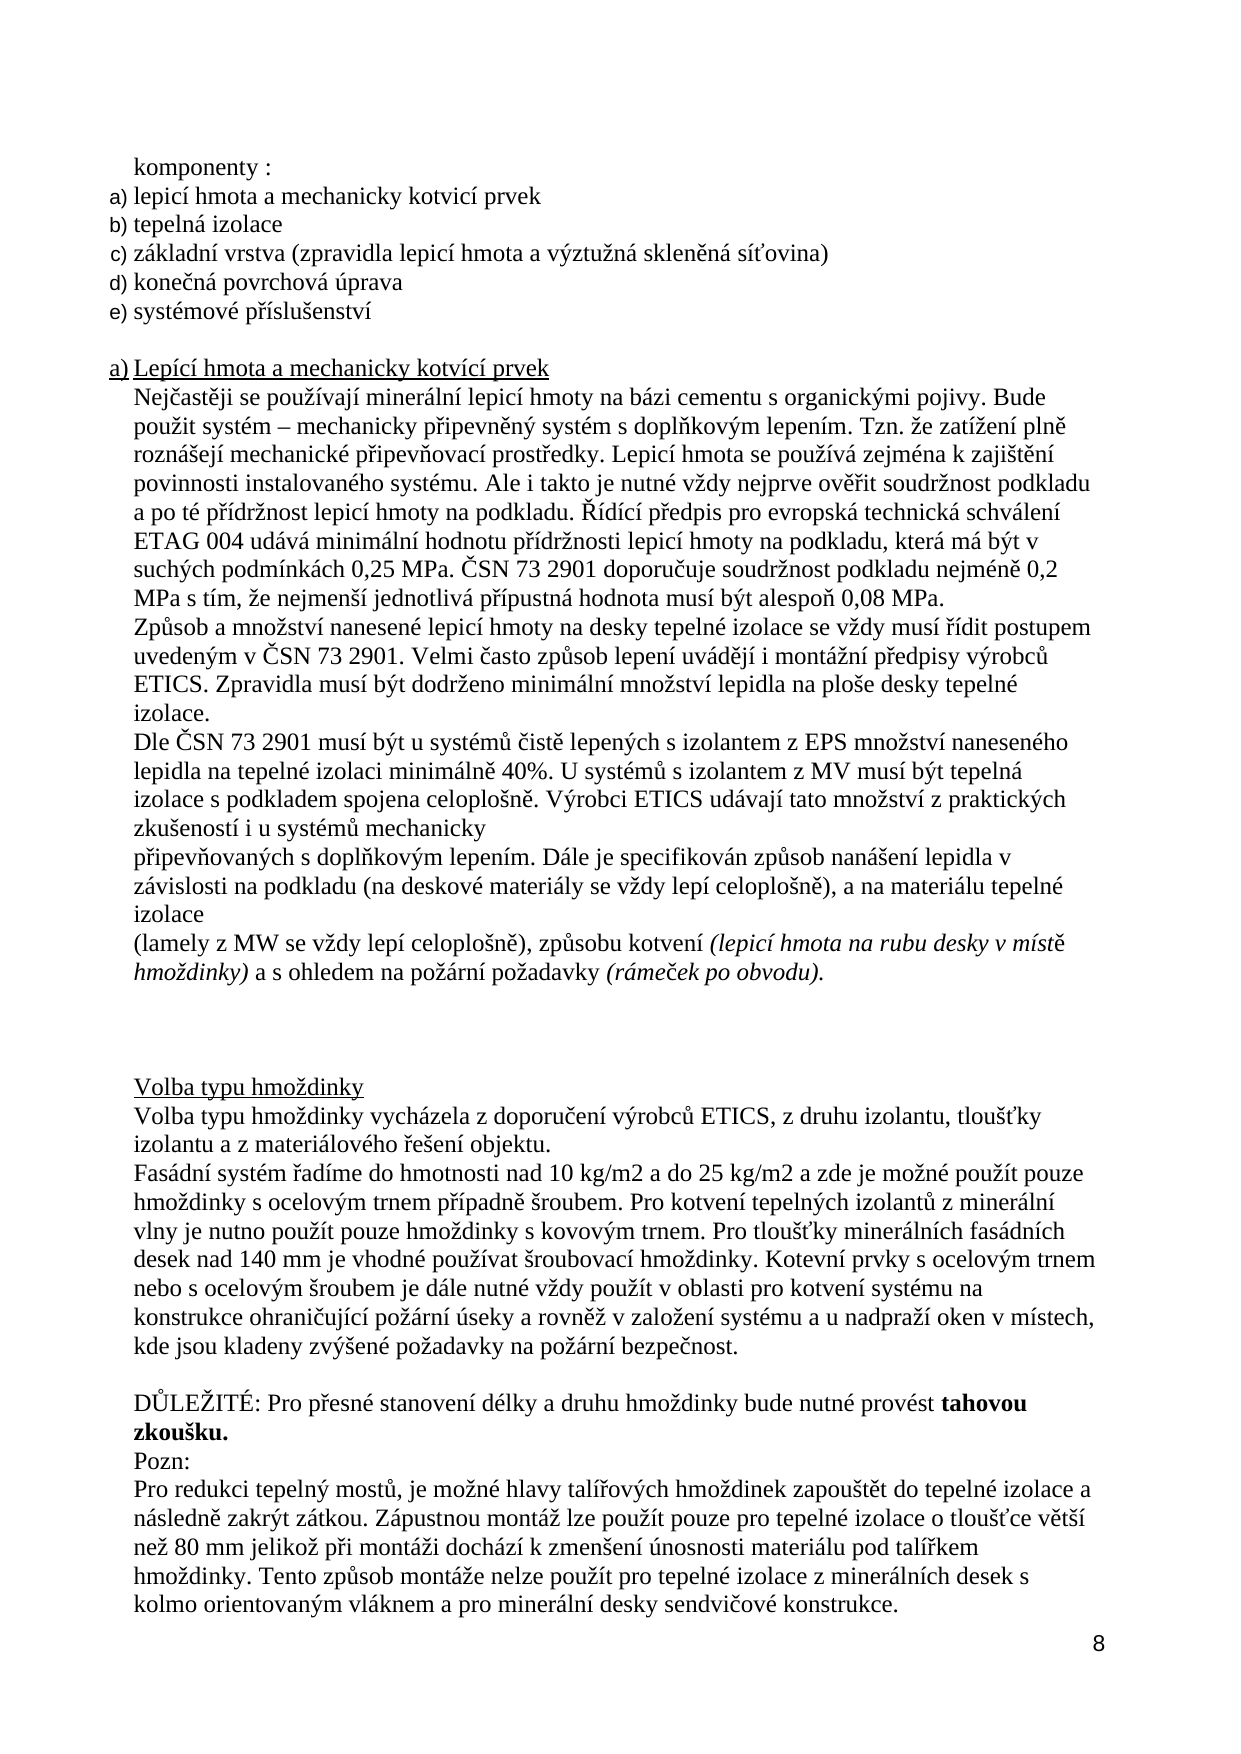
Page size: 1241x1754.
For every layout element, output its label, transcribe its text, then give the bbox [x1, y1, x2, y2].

text Volba typu hmoždinky [133, 1072, 1096, 1101]
list základní vrstva (zpravidla lepicí hmota a výztužná skleněná síťovina) [110, 238, 1096, 267]
list lepicí hmota a mechanicky kotvicí prvek [109, 181, 1096, 209]
list Lepící hmota a mechanicky kotvící prvek [109, 353, 1096, 382]
text připevňovaných s doplňkovým lepením. Dále je specifikován způsob nanášení lepidla v závislosti na podkladu (na deskové materiály se vždy lepí celoplošně), a na materiálu tepelné izolace [133, 842, 1096, 928]
text DŮLEŽITÉ: Pro přesné stanovení délky a druhu hmoždinky bude nutné provést tahovou zkoušku. [133, 1388, 1096, 1446]
text Pozn: [133, 1446, 1096, 1474]
list tepelná izolace [109, 209, 1096, 238]
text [133, 152, 1096, 181]
text Způsob a množství nanesené lepicí hmoty na desky tepelné izolace se vždy musí řídit postupem uvedeným v ČSN 73 2901. Velmi často způsob lepení uvádějí i montážní předpisy výrobců ETICS. Zpravidla musí být dodrženo minimální množství lepidla na ploše desky tepelné izolace. [133, 612, 1096, 727]
text Nejčastěji se používají minerální lepicí hmoty na bázi cementu s organickými pojivy. Bude použit systém – mechanicky připevněný systém s doplňkovým lepením. Tzn. že zatížení plně roznášejí mechanické připevňovací prostředky. Lepicí hmota se používá zejména k zajištění povinnosti instalovaného systému. Ale i takto je nutné vždy nejprve ověřit soudržnost podkladu a po té přídržnost lepicí hmoty na podkladu. Řídící předpis pro evropská technická schválení ETAG 004 udává minimální hodnotu přídržnosti lepicí hmoty na podkladu, která má být v suchých podmínkách 0,25 MPa. ČSN 73 2901 doporučuje soudržnost podkladu nejméně 0,2 MPa s tím, že nejmenší jednotlivá přípustná hodnota musí být alespoň 0,08 MPa. [133, 382, 1096, 612]
list systémové příslušenství [109, 296, 1096, 324]
text Dle ČSN 73 2901 musí být u systémů čistě lepených s izolantem z EPS množství naneseného lepidla na tepelné izolaci minimálně 40%. U systémů s izolantem z MV musí být tepelná izolace s podkladem spojena celoplošně. Výrobci ETICS udávají tato množství z praktických zkušeností i u systémů mechanicky [133, 727, 1096, 842]
text Volba typu hmoždinky vycházela z doporučení výrobců ETICS, z druhu izolantu, tloušťky izolantu a z materiálového řešení objektu. [133, 1101, 1096, 1158]
text Pro redukci tepelný mostů, je možné hlavy talířových hmoždinek zapouštět do tepelné izolace a následně zakrýt zátkou. Zápustnou montáž lze použít pouze pro tepelné izolace o tloušťce větší než 80 mm jelikož při montáži dochází k zmenšení únosnosti materiálu pod talířkem hmoždinky. Tento způsob montáže nelze použít pro tepelné izolace z minerálních desek s kolmo orientovaným vláknem a pro minerální desky sendvičové konstrukce. [133, 1474, 1096, 1618]
list konečná povrchová úprava [109, 267, 1096, 296]
text Fasádní systém řadíme do hmotnosti nad 10 kg/m2 a do 25 kg/m2 a zde je možné použít pouze hmoždinky s ocelovým trnem případně šroubem. Pro kotvení tepelných izolantů z minerální vlny je nutno použít pouze hmoždinky s kovovým trnem. Pro tloušťky minerálních fasádních desek nad 140 mm je vhodné používat šroubovací hmoždinky. Kotevní prvky s ocelovým trnem nebo s ocelovým šroubem je dále nutné vždy použít v oblasti pro kotvení systému na konstrukce ohraničující požární úseky a rovněž v založení systému a u nadpraží oken v místech, kde jsou kladeny zvýšené požadavky na požární bezpečnost. [133, 1158, 1096, 1359]
text (lamely z MW se vždy lepí celoplošně), způsobu kotvení (lepicí hmota na rubu desky v místě hmoždinky) a s ohledem na požární požadavky (rámeček po obvodu). [133, 928, 1096, 986]
